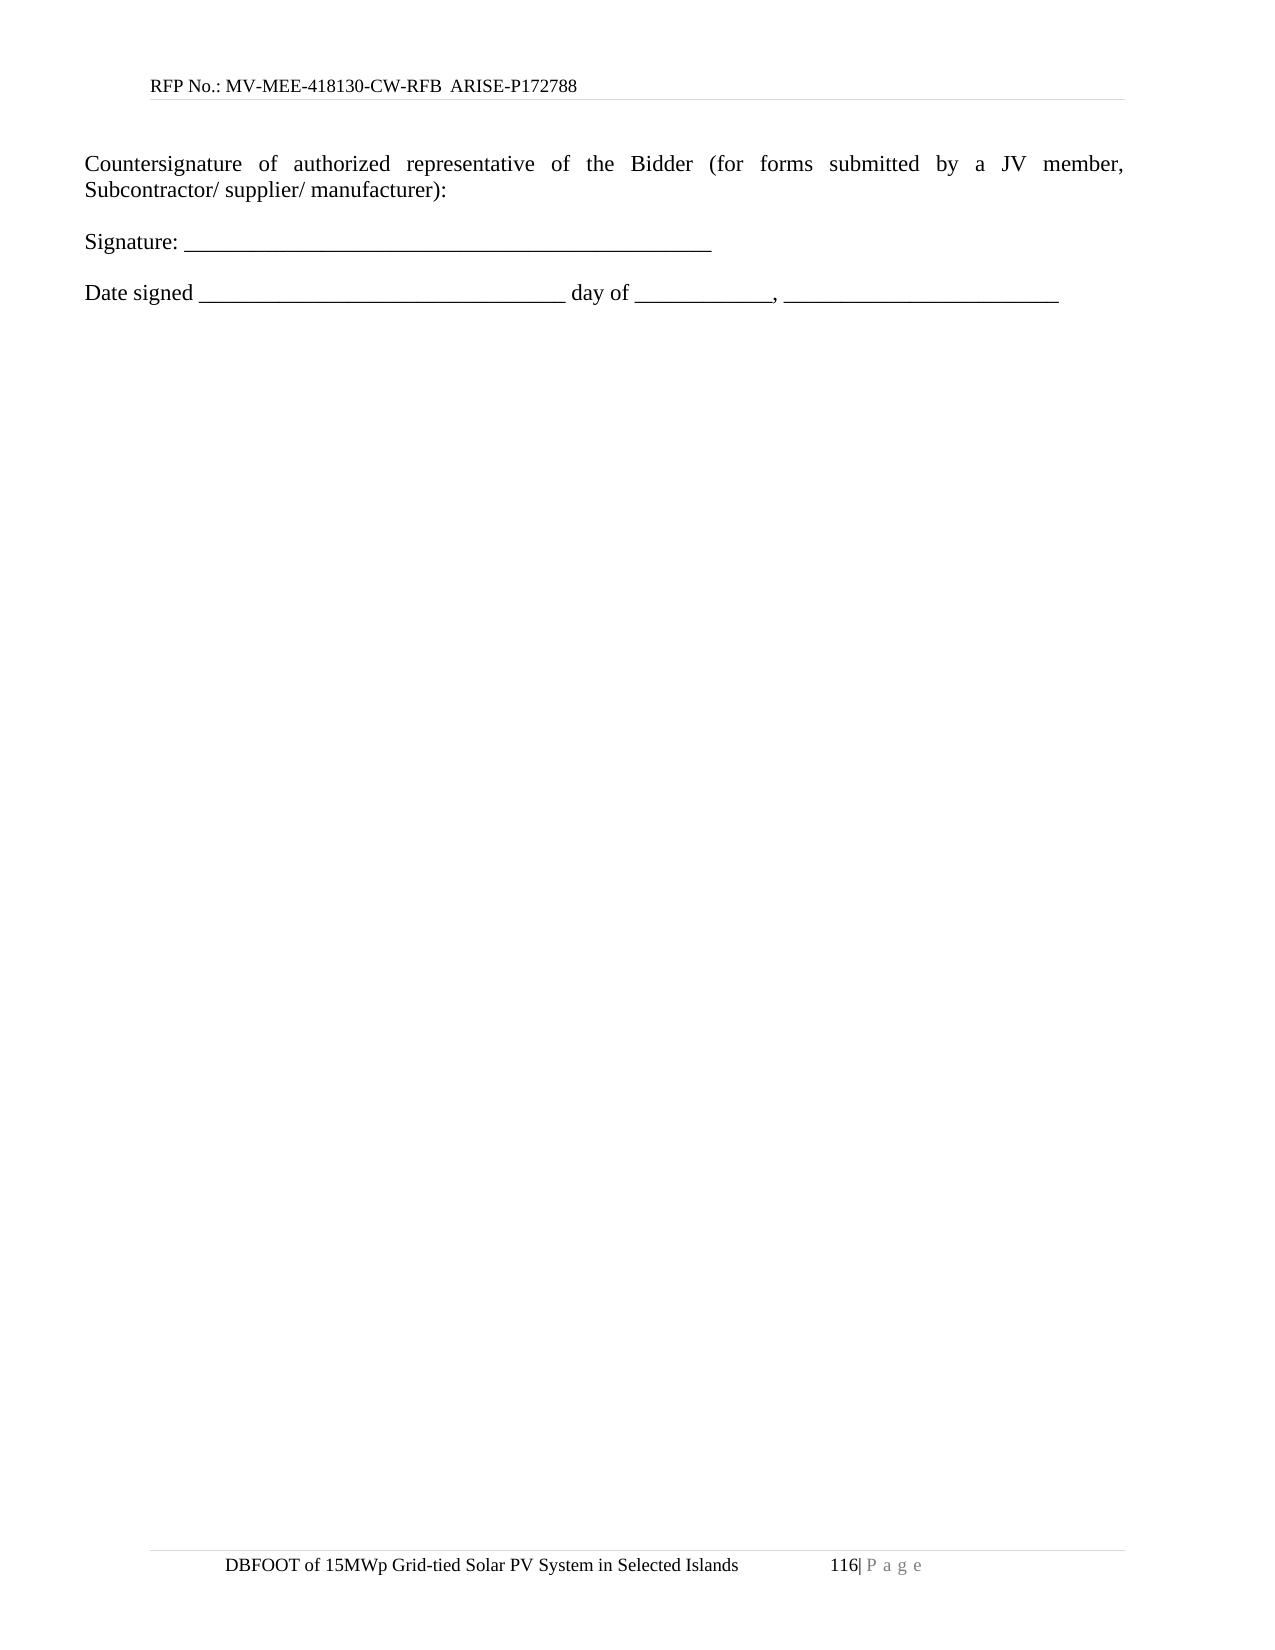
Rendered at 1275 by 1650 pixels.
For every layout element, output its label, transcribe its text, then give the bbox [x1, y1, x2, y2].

text Countersignature of authorized representative of the Bidder (for forms submitted by a JV member, Subcontractor/ supplier/ manufacturer): [84, 150, 1125, 203]
text Signature: ______________________________________________ [84, 228, 1125, 254]
text Date signed ________________________________ day of ____________, ________________________ [84, 279, 1125, 305]
